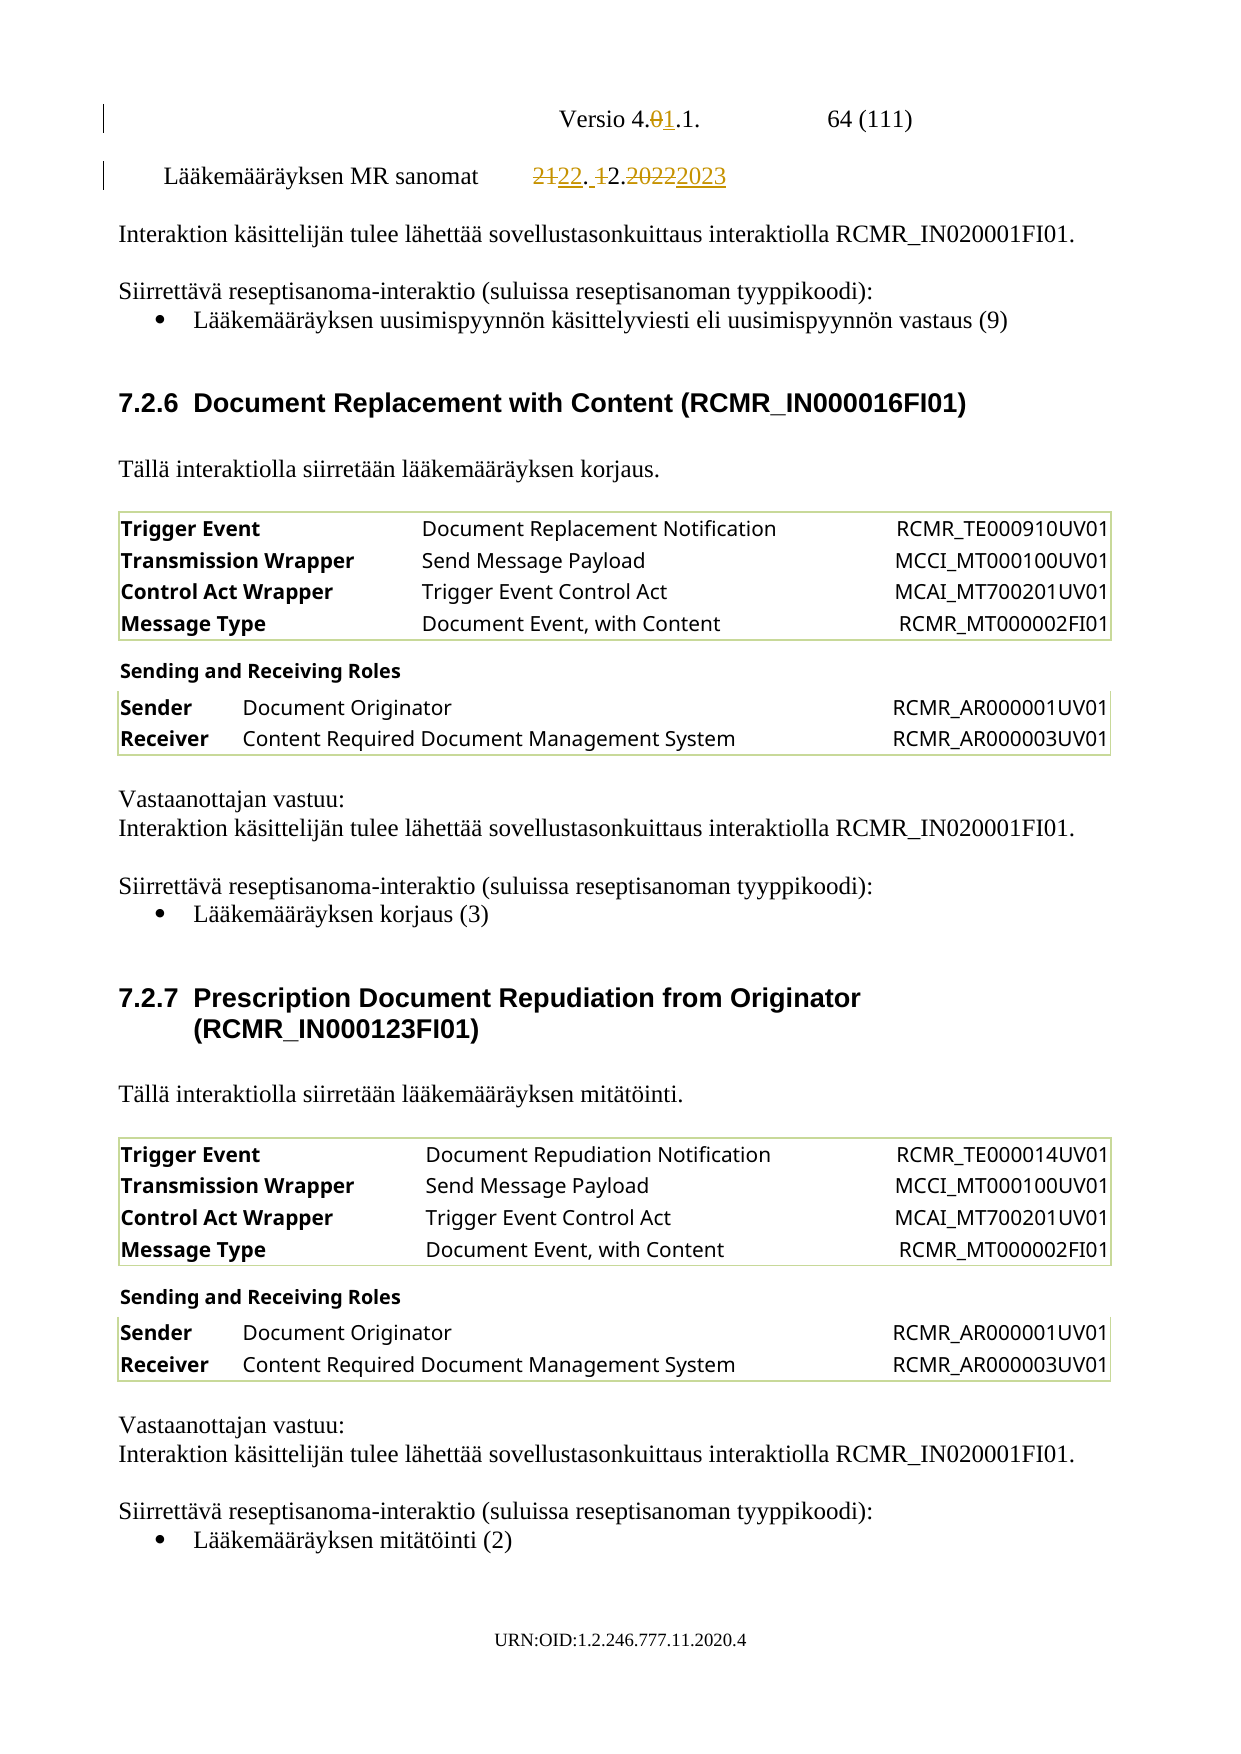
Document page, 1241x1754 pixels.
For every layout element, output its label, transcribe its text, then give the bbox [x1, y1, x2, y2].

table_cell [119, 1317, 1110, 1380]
text Interaktion käsittelijän tulee lähettää sovellustasonkuittaus interaktiolla RCMR_IN020001FI01. [118, 813, 1122, 842]
text Vastaanottajan vastuu: [118, 1410, 1122, 1439]
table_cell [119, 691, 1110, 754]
text Interaktion käsittelijän tulee lähettää sovellustasonkuittaus interaktiolla RCMR_IN020001FI01. [118, 219, 1122, 247]
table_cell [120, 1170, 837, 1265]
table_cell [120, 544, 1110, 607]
text Siirrettävä reseptisanoma-interaktio (suluissa reseptisanoman tyyppikoodi): [118, 871, 1122, 899]
subtitle Prescription Document Repudiation from Originator (RCMR_IN000123FI01) [118, 982, 1122, 1044]
text Siirrettävä reseptisanoma-interaktio (suluissa reseptisanoman tyyppikoodi): [118, 276, 1122, 305]
text Tällä interaktiolla siirretään lääkemääräyksen mitätöinti. [118, 1079, 1122, 1108]
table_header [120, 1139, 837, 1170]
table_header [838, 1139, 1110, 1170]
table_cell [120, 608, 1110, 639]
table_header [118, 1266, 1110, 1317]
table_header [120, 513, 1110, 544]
text Vastaanottajan vastuu: [118, 784, 1122, 813]
text Interaktion käsittelijän tulee lähettää sovellustasonkuittaus interaktiolla RCMR_IN020001FI01. [118, 1439, 1122, 1468]
list Lääkemääräyksen uusimispyynnön käsittelyviesti eli uusimispyynnön vastaus (9) [156, 305, 1122, 334]
list Lääkemääräyksen mitätöinti (2) [156, 1525, 1122, 1554]
subtitle Document Replacement with Content (RCMR_IN000016FI01) [118, 387, 1122, 419]
text Siirrettävä reseptisanoma-interaktio (suluissa reseptisanoman tyyppikoodi): [118, 1496, 1122, 1525]
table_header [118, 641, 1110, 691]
list Lääkemääräyksen korjaus (3) [156, 899, 1122, 928]
text Tällä interaktiolla siirretään lääkemääräyksen korjaus. [118, 454, 1122, 482]
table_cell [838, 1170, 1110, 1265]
